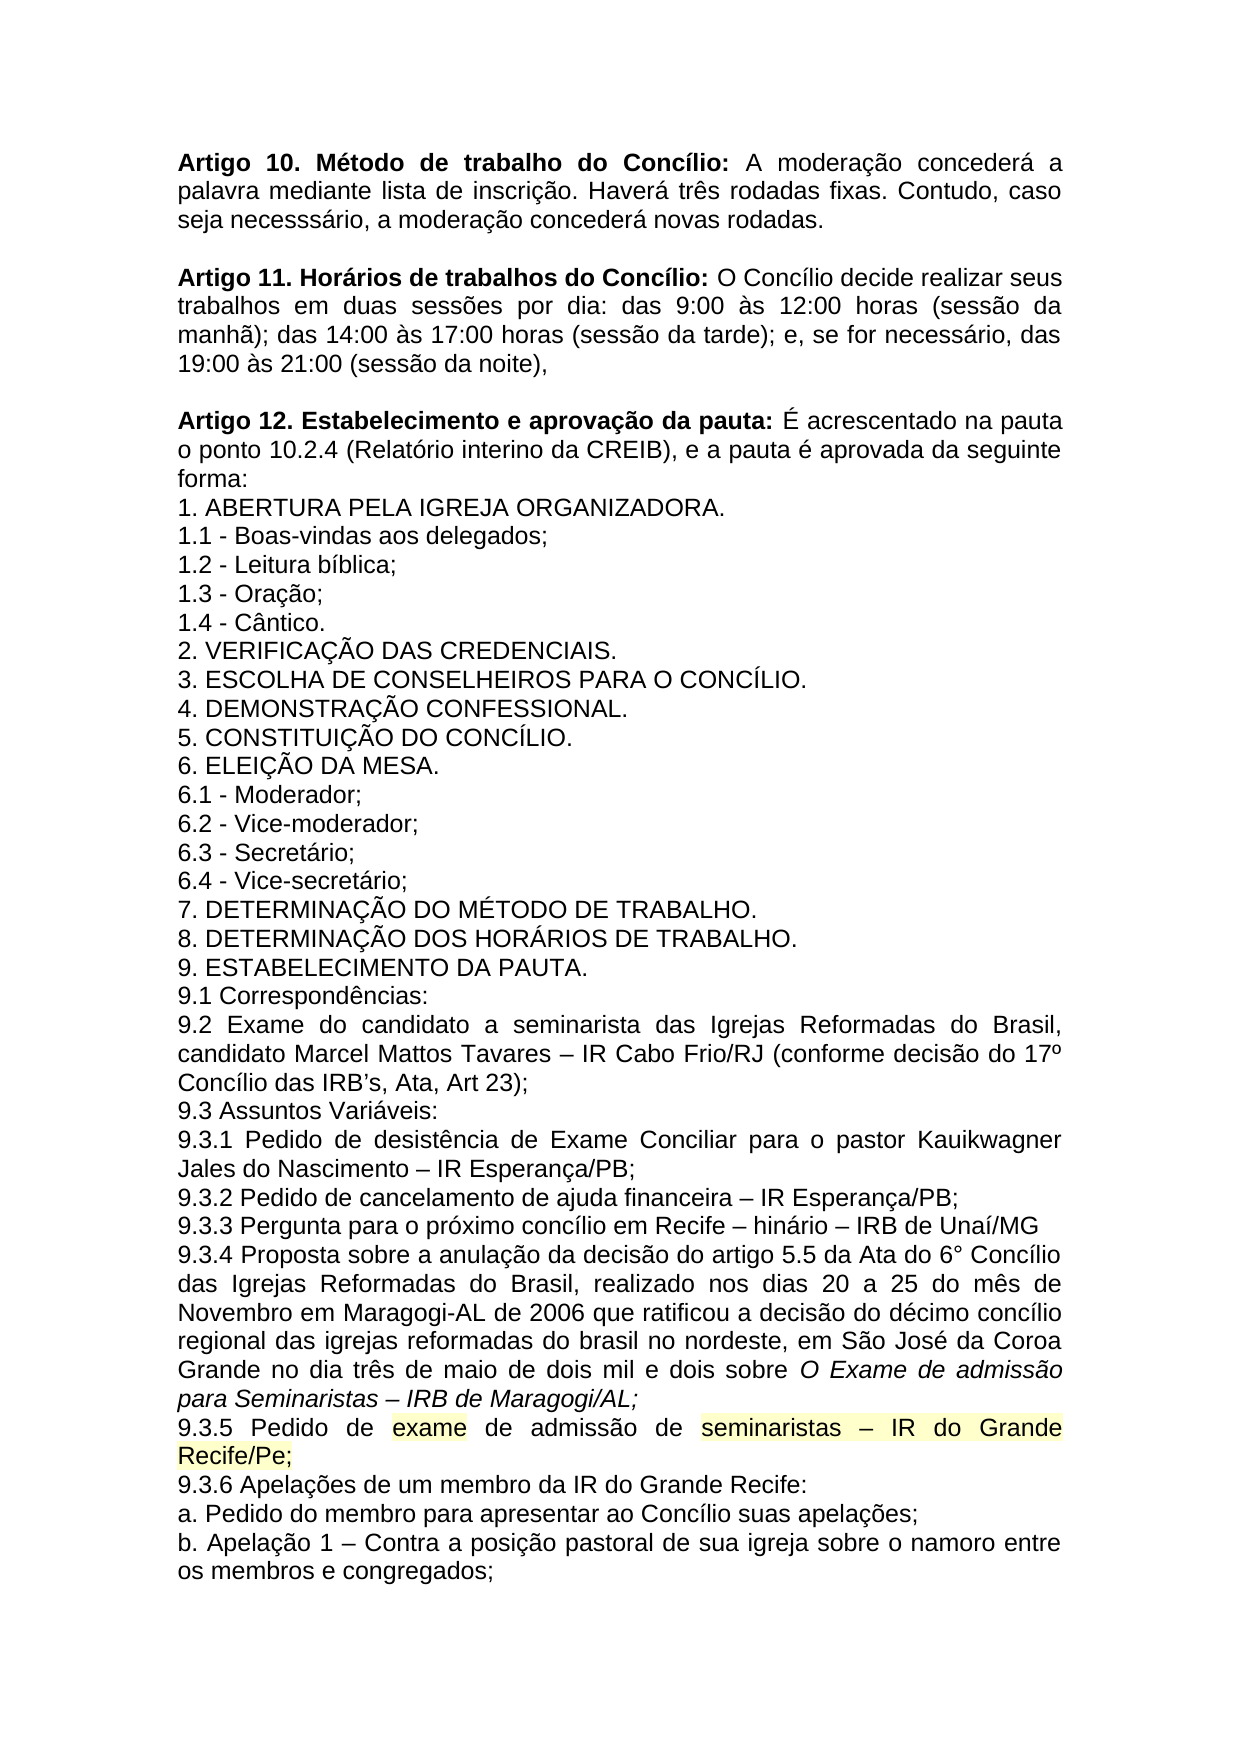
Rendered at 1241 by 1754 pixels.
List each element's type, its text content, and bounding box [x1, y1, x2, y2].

text 3. ESCOLHA DE CONSELHEIROS PARA O CONCÍLIO. [177, 665, 1063, 694]
text 1.1 - Boas-vindas aos delegados; [177, 521, 1063, 550]
text 6.2 - Vice-moderador; [177, 809, 1063, 838]
text 6.1 - Moderador; [177, 780, 1063, 809]
text 6. ELEIÇÃO DA MESA. [177, 751, 1063, 780]
text Artigo 12. Estabelecimento e aprovação da pauta: É acrescentado na pauta o ponto 10.2.4 (Relatório interino da CREIB), e a pauta é aprovada da seguinte forma: [177, 406, 1063, 493]
text 4. DEMONSTRAÇÃO CONFESSIONAL. [177, 694, 1063, 723]
text 9.3.5 Pedido de exame de admissão de seminaristas – IR do Grande Recife/Pe; [177, 1413, 1063, 1470]
text 9.3 Assuntos Variáveis: [177, 1096, 1063, 1125]
text 6.4 - Vice-secretário; [177, 866, 1063, 895]
text Artigo 11. Horários de trabalhos do Concílio: O Concílio decide realizar seus trabalhos em duas sessões por dia: das 9:00 às 12:00 horas (sessão da manhã); das 14:00 às 17:00 horas (sessão da tarde); e, se for necessário, das 19:00 às 21:00 (sessão da noite), [177, 263, 1063, 378]
text 9.3.3 Pergunta para o próximo concílio em Recife – hinário – IRB de Unaí/MG [177, 1211, 1063, 1240]
text 9.1 Correspondências: [177, 981, 1063, 1010]
text 9.3.1 Pedido de desistência de Exame Conciliar para o pastor Kauikwagner Jales do Nascimento – IR Esperança/PB; [177, 1125, 1063, 1183]
text 5. CONSTITUIÇÃO DO CONCÍLIO. [177, 723, 1063, 751]
text 1.3 - Oração; [177, 579, 1063, 608]
text 7. DETERMINAÇÃO DO MÉTODO DE TRABALHO. [177, 895, 1063, 924]
text 1. ABERTURA PELA IGREJA ORGANIZADORA. [177, 493, 1063, 521]
text 1.4 - Cântico. [177, 608, 1063, 636]
text 2. VERIFICAÇÃO DAS CREDENCIAIS. [177, 636, 1063, 665]
text 6.3 - Secretário; [177, 838, 1063, 866]
text 9.3.2 Pedido de cancelamento de ajuda financeira – IR Esperança/PB; [177, 1183, 1063, 1211]
text b. Apelação 1 – Contra a posição pastoral de sua igreja sobre o namoro entre os membros e congregados; [177, 1528, 1063, 1585]
text 1.2 - Leitura bíblica; [177, 550, 1063, 579]
text 9.3.4 Proposta sobre a anulação da decisão do artigo 5.5 da Ata do 6° Concílio das Igrejas Reformadas do Brasil, realizado nos dias 20 a 25 do mês de Novembro em Maragogi-AL de 2006 que ratificou a decisão do décimo concílio regional das igrejas reformadas do brasil no nordeste, em São José da Coroa Grande no dia três de maio de dois mil e dois sobre O Exame de admissão para Seminaristas – IRB de Maragogi/AL; [177, 1240, 1063, 1413]
text 9. ESTABELECIMENTO DA PAUTA. [177, 953, 1063, 981]
text Artigo 10. Método de trabalho do Concílio: A moderação concederá a palavra mediante lista de inscrição. Haverá três rodadas fixas. Contudo, caso seja necesssário, a moderação concederá novas rodadas. [177, 148, 1063, 234]
text 9.3.6 Apelações de um membro da IR do Grande Recife: [177, 1470, 1063, 1499]
text 9.2 Exame do candidato a seminarista das Igrejas Reformadas do Brasil, candidato Marcel Mattos Tavares – IR Cabo Frio/RJ (conforme decisão do 17º Concílio das IRB’s, Ata, Art 23); [177, 1010, 1063, 1096]
text a. Pedido do membro para apresentar ao Concílio suas apelações; [177, 1499, 1063, 1528]
text 8. DETERMINAÇÃO DOS HORÁRIOS DE TRABALHO. [177, 924, 1063, 953]
